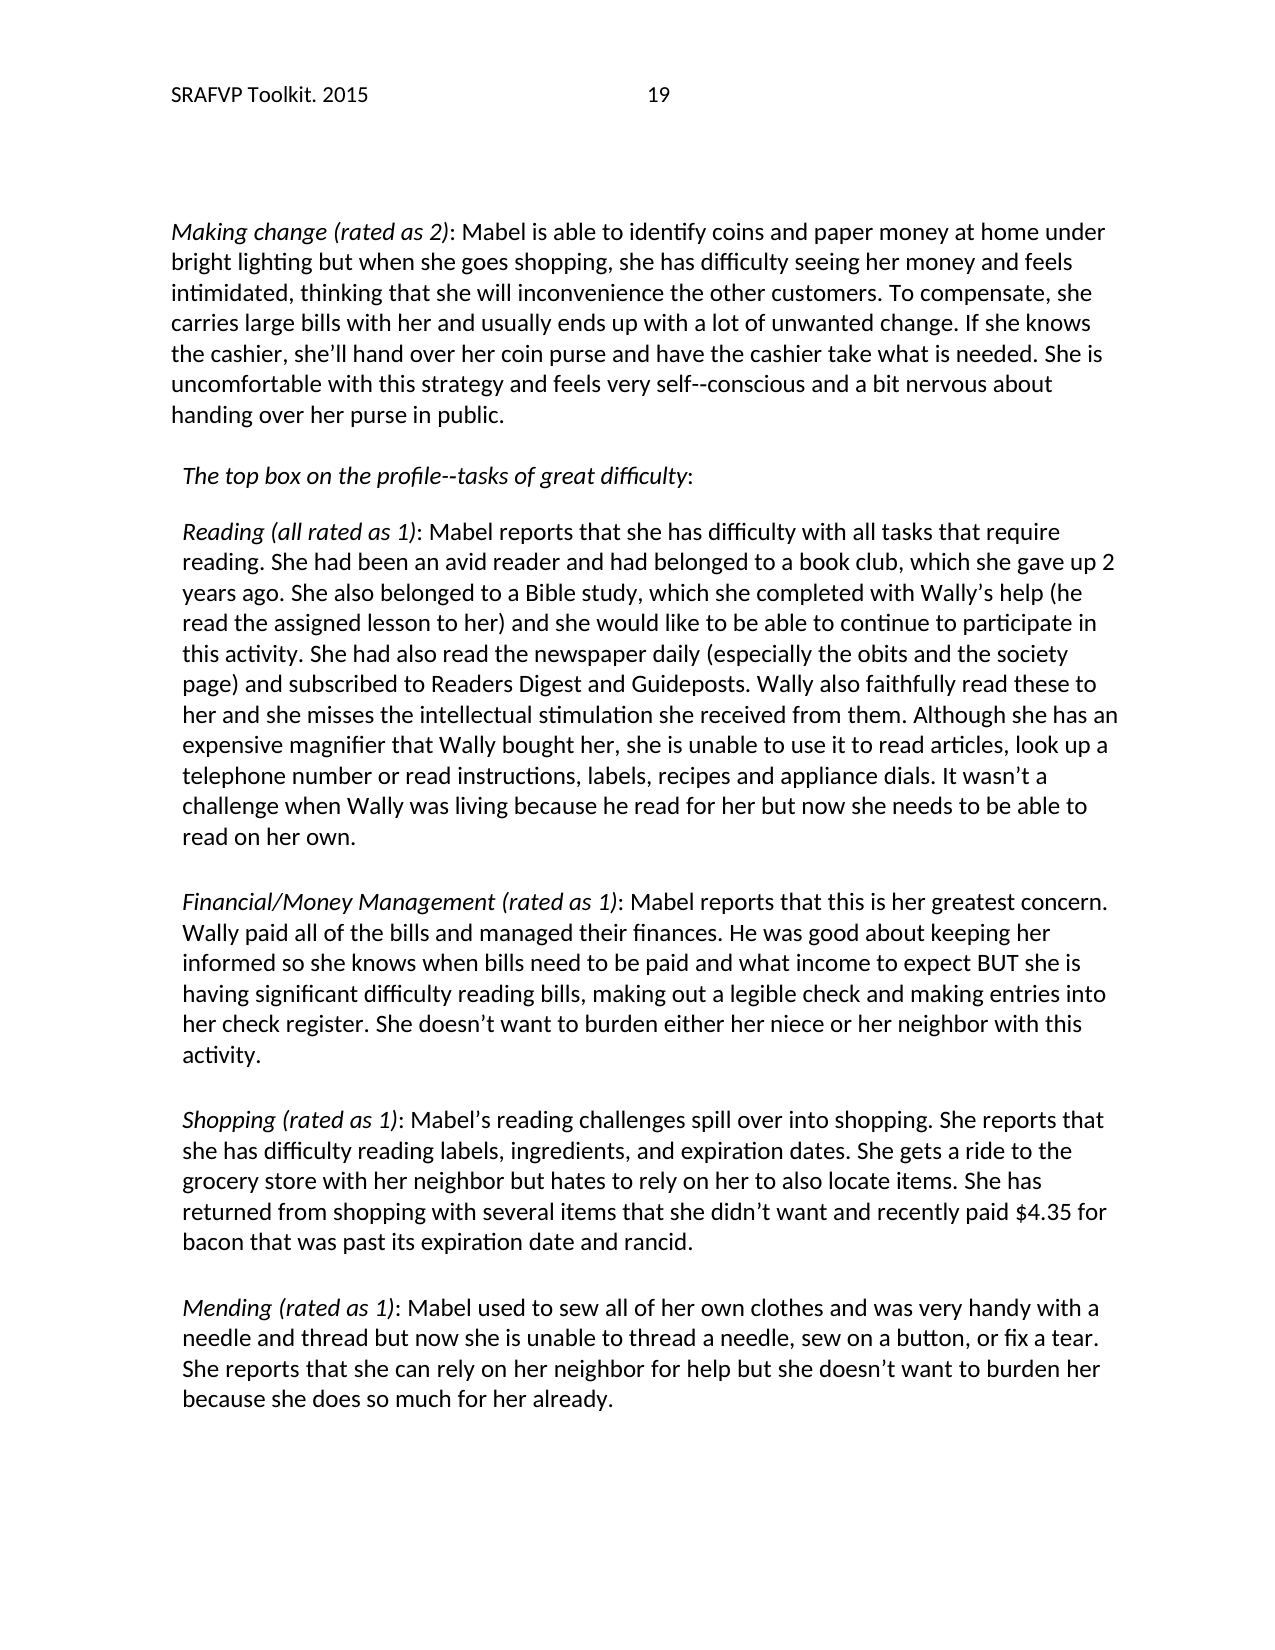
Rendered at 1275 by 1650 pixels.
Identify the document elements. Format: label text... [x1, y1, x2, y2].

text Shopping (rated as 1): Mabel’s reading challenges spill over into shopping. She reports that she has difficulty reading labels, ingredients, and expiration dates. She gets a ride to the grocery store with her neighbor but hates to rely on her to also locate items. She has returned from shopping with several items that she didn’t want and recently paid $4.35 for bacon that was past its expiration date and rancid. [182, 1104, 1124, 1257]
text Reading (all rated as 1): Mabel reports that she has difficulty with all tasks that require reading. She had been an avid reader and had belonged to a book club, which she gave up 2 years ago. She also belonged to a Bible study, which she completed with Wally’s help (he read the assigned lesson to her) and she would like to be able to continue to participate in this activity. She had also read the newspaper daily (especially the obits and the society page) and subscribed to Readers Digest and Guideposts. Wally also faithfully read these to her and she misses the intellectual stimulation she received from them. Although she has an expensive magnifier that Wally bought her, she is unable to use it to read articles, look up a telephone number or read instructions, labels, recipes and appliance dials. It wasn’t a challenge when Wally was living because he read for her but now she needs to be able to read on her own. [182, 516, 1121, 852]
text Making change (rated as 2): Mabel is able to identify coins and paper money at home under bright lighting but when she goes shopping, she has difficulty seeing her money and feels intimidated, thinking that she will inconvenience the other customers. To compensate, she carries large bills with her and usually ends up with a lot of unwanted change. If she knows the cashier, she’ll hand over her coin purse and have the cashier take what is needed. She is uncomfortable with this strategy and feels very self-­‐conscious and a bit nervous about handing over her purse in public. [171, 216, 1124, 429]
text Financial/Money Management (rated as 1): Mabel reports that this is her greatest concern. Wally paid all of the bills and managed their finances. He was good about keeping her informed so she knows when bills need to be paid and what income to expect BUT she is having significant difficulty reading bills, making out a legible check and making entries into her check register. She doesn’t want to burden either her niece or her neighbor with this activity. [182, 886, 1124, 1069]
text Mending (rated as 1): Mabel used to sew all of her own clothes and was very handy with a needle and thread but now she is unable to thread a needle, sew on a button, or fix a tear. She reports that she can rely on her neighbor for help but she doesn’t want to burden her because she does so much for her already. [182, 1292, 1101, 1414]
text The top box on the profile-­‐tasks of great difficulty: [182, 460, 1139, 491]
